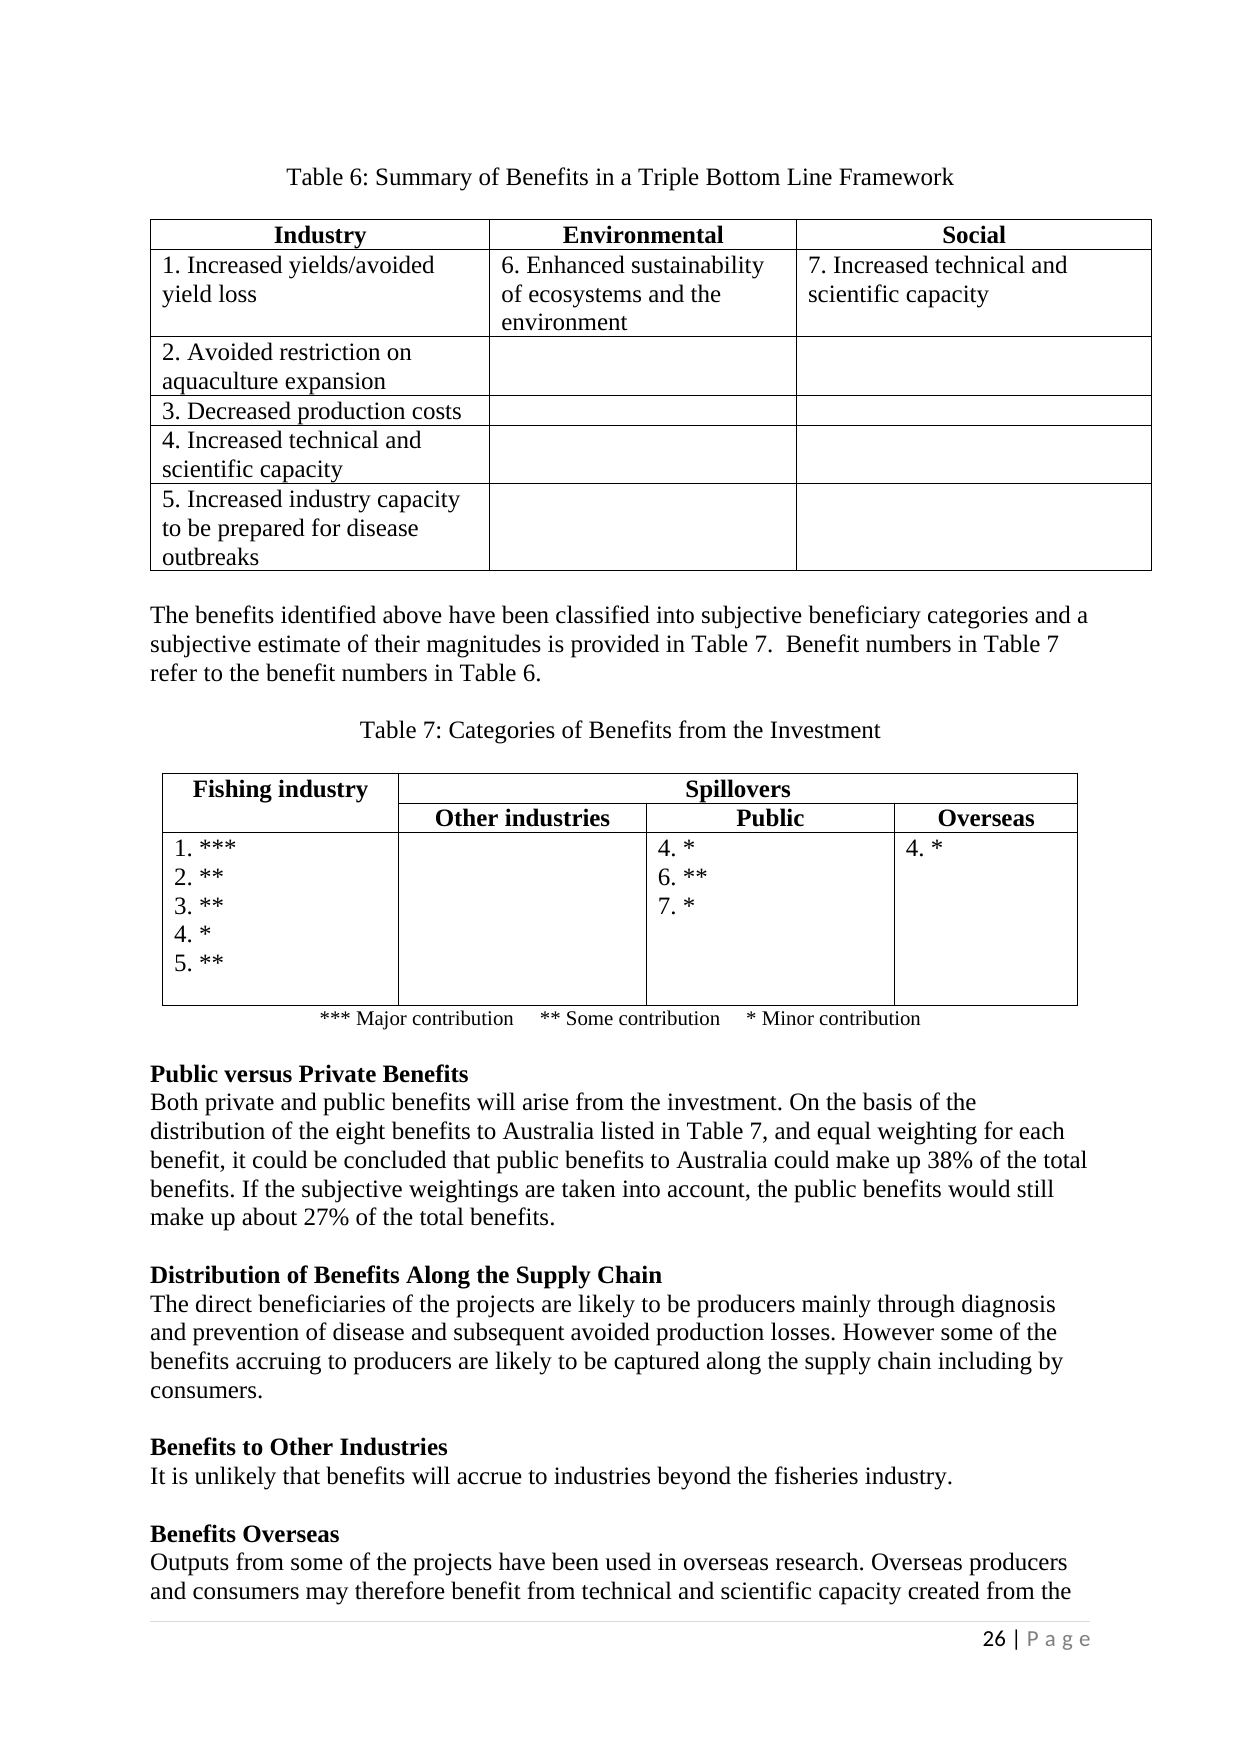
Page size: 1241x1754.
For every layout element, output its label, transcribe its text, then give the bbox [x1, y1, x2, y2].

text Public versus Private Benefits [150, 1059, 1090, 1087]
table_cell [797, 484, 1151, 570]
table_cell [399, 833, 646, 1005]
table_cell 6. Enhanced sustainability of ecosystems and the environment [490, 250, 796, 336]
table_cell 1. Increased yields/avoided yield loss [151, 250, 489, 336]
table_cell 7. Increased technical and scientific capacity [797, 250, 1151, 336]
table_cell [797, 337, 1151, 395]
table_header Industry [151, 220, 489, 249]
table_header Social [797, 220, 1151, 249]
text It is unlikely that benefits will accrue to industries beyond the fisheries industry. [150, 1461, 1090, 1490]
table_cell 2. Avoided restriction on aquaculture expansion [151, 337, 489, 395]
text Distribution of Benefits Along the Supply Chain [150, 1260, 1090, 1289]
table_cell Overseas [895, 804, 1077, 832]
text The benefits identified above have been classified into subjective beneficiary categories and a subjective estimate of their magnitudes is provided in Table 7. Benefit numbers in Table 7 refer to the benefit numbers in Table 6. [150, 600, 1090, 686]
table_cell Other industries [399, 804, 646, 832]
text Benefits Overseas [150, 1519, 1090, 1547]
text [150, 1547, 1090, 1605]
table_cell Public [647, 804, 894, 832]
table_cell [490, 396, 796, 424]
table_cell 4. Increased technical and scientific capacity [151, 426, 489, 483]
table_cell [490, 337, 796, 395]
table_header Spillovers [399, 774, 1077, 802]
table_cell 4. * 6. ** 7. * [647, 833, 894, 1005]
table_cell 1. *** 2. ** 3. ** 4. * 5. ** [163, 833, 398, 1005]
table_cell [797, 396, 1151, 424]
table_header Fishing industry [163, 774, 398, 832]
table_cell 5. Increased industry capacity to be prepared for disease outbreaks [151, 484, 489, 570]
text Both private and public benefits will arise from the investment. On the basis of the distribution of the eight benefits to Australia listed in Table 7, and equal weighting for each benefit, it could be concluded that public benefits to Australia could make up 38% of the total benefits. If the subjective weightings are taken into account, the public benefits would still make up about 27% of the total benefits. [150, 1087, 1090, 1231]
table_cell 4. * [895, 833, 1077, 1005]
text *** Major contribution ** Some contribution * Minor contribution [150, 1006, 1090, 1030]
table_cell [797, 426, 1151, 483]
table_cell 3. Decreased production costs [151, 396, 489, 424]
text Benefits to Other Industries [150, 1432, 1090, 1461]
table_header Environmental [490, 220, 796, 249]
table_cell [490, 484, 796, 570]
text Table 7: Categories of Benefits from the Investment [150, 715, 1090, 744]
table_cell [490, 426, 796, 483]
text The direct beneficiaries of the projects are likely to be producers mainly through diagnosis and prevention of disease and subsequent avoided production losses. However some of the benefits accruing to producers are likely to be captured along the supply chain including by consumers. [150, 1289, 1090, 1404]
text Table 6: Summary of Benefits in a Triple Bottom Line Framework [150, 162, 1090, 190]
